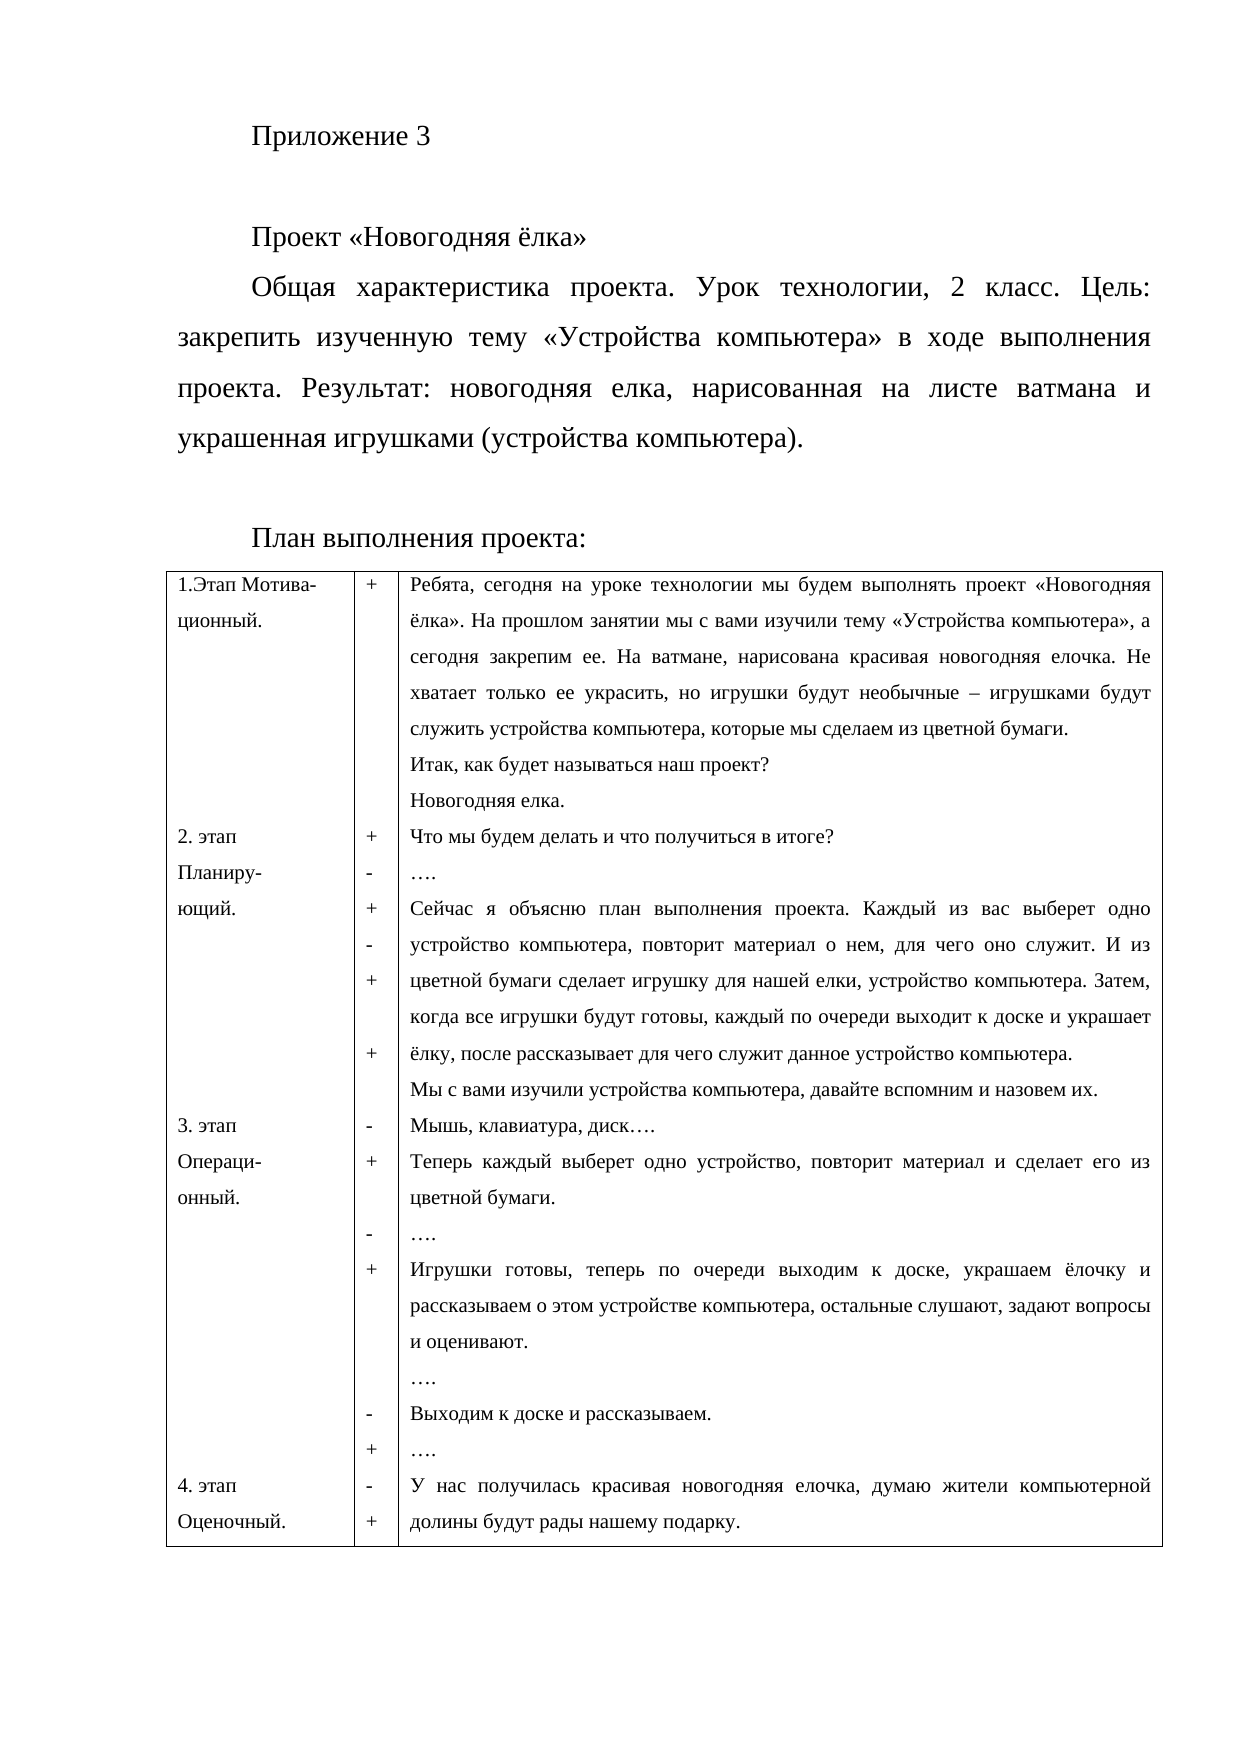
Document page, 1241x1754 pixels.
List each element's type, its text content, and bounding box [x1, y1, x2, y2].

table_header Ребята, сегодня на уроке технологии мы будем выполнять проект «Новогодняя ёлка». На прошлом занятии мы с вами изучили тему «Устройства компьютера», а сегодня закрепим ее. На ватмане, нарисована красивая новогодняя елочка. Не хватает только ее украсить, но игрушки будут необычные – игрушками будут служить устройства компьютера, которые мы сделаем из цветной бумаги. Итак, как будет называться наш проект? Новогодняя елка. Что мы будем делать и что получиться в итоге? …. Сейчас я объясню план выполнения проекта. Каждый из вас выберет одно устройство компьютера, повторит материал о нем, для чего оно служит. И из цветной бумаги сделает игрушку для нашей елки, устройство компьютера. Затем, когда все игрушки будут готовы, каждый по очереди выходит к доске и украшает ёлку, после рассказывает для чего служит данное устройство компьютера. Мы с вами изучили устройства компьютера, давайте вспомним и назовем их. Мышь, клавиатура, диск…. Теперь каждый выберет одно устройство, повторит материал и сделает его из цветной бумаги. …. Игрушки готовы, теперь по очереди выходим к доске, украшаем ёлочку и рассказываем о этом устройстве компьютера, остальные слушают, задают вопросы и оценивают. …. Выходим к доске и рассказываем. …. У нас получилась красивая новогодняя елочка, думаю жители компьютерной долины будут рады нашему подарку. [399, 572, 1162, 1546]
text Приложение 3 [177, 118, 1152, 152]
text План выполнения проекта: [177, 521, 1152, 554]
text Общая характеристика проекта. Урок технологии, 2 класс. Цель: закрепить изученную тему «Устройства компьютера» в ходе выполнения проекта. Результат: новогодняя елка, нарисованная на листе ватмана и украшенная игрушками (устройства компьютера). [177, 269, 1152, 453]
text Проект «Новогодняя ёлка» [177, 219, 1152, 252]
table_header + + - + - + + - + - + - + - + [355, 572, 398, 1546]
table_header 1.Этап Мотива- ционный. 2. этап Планиру- ющий. 3. этап Операци- онный. 4. этап Оценочный. [167, 572, 354, 1546]
